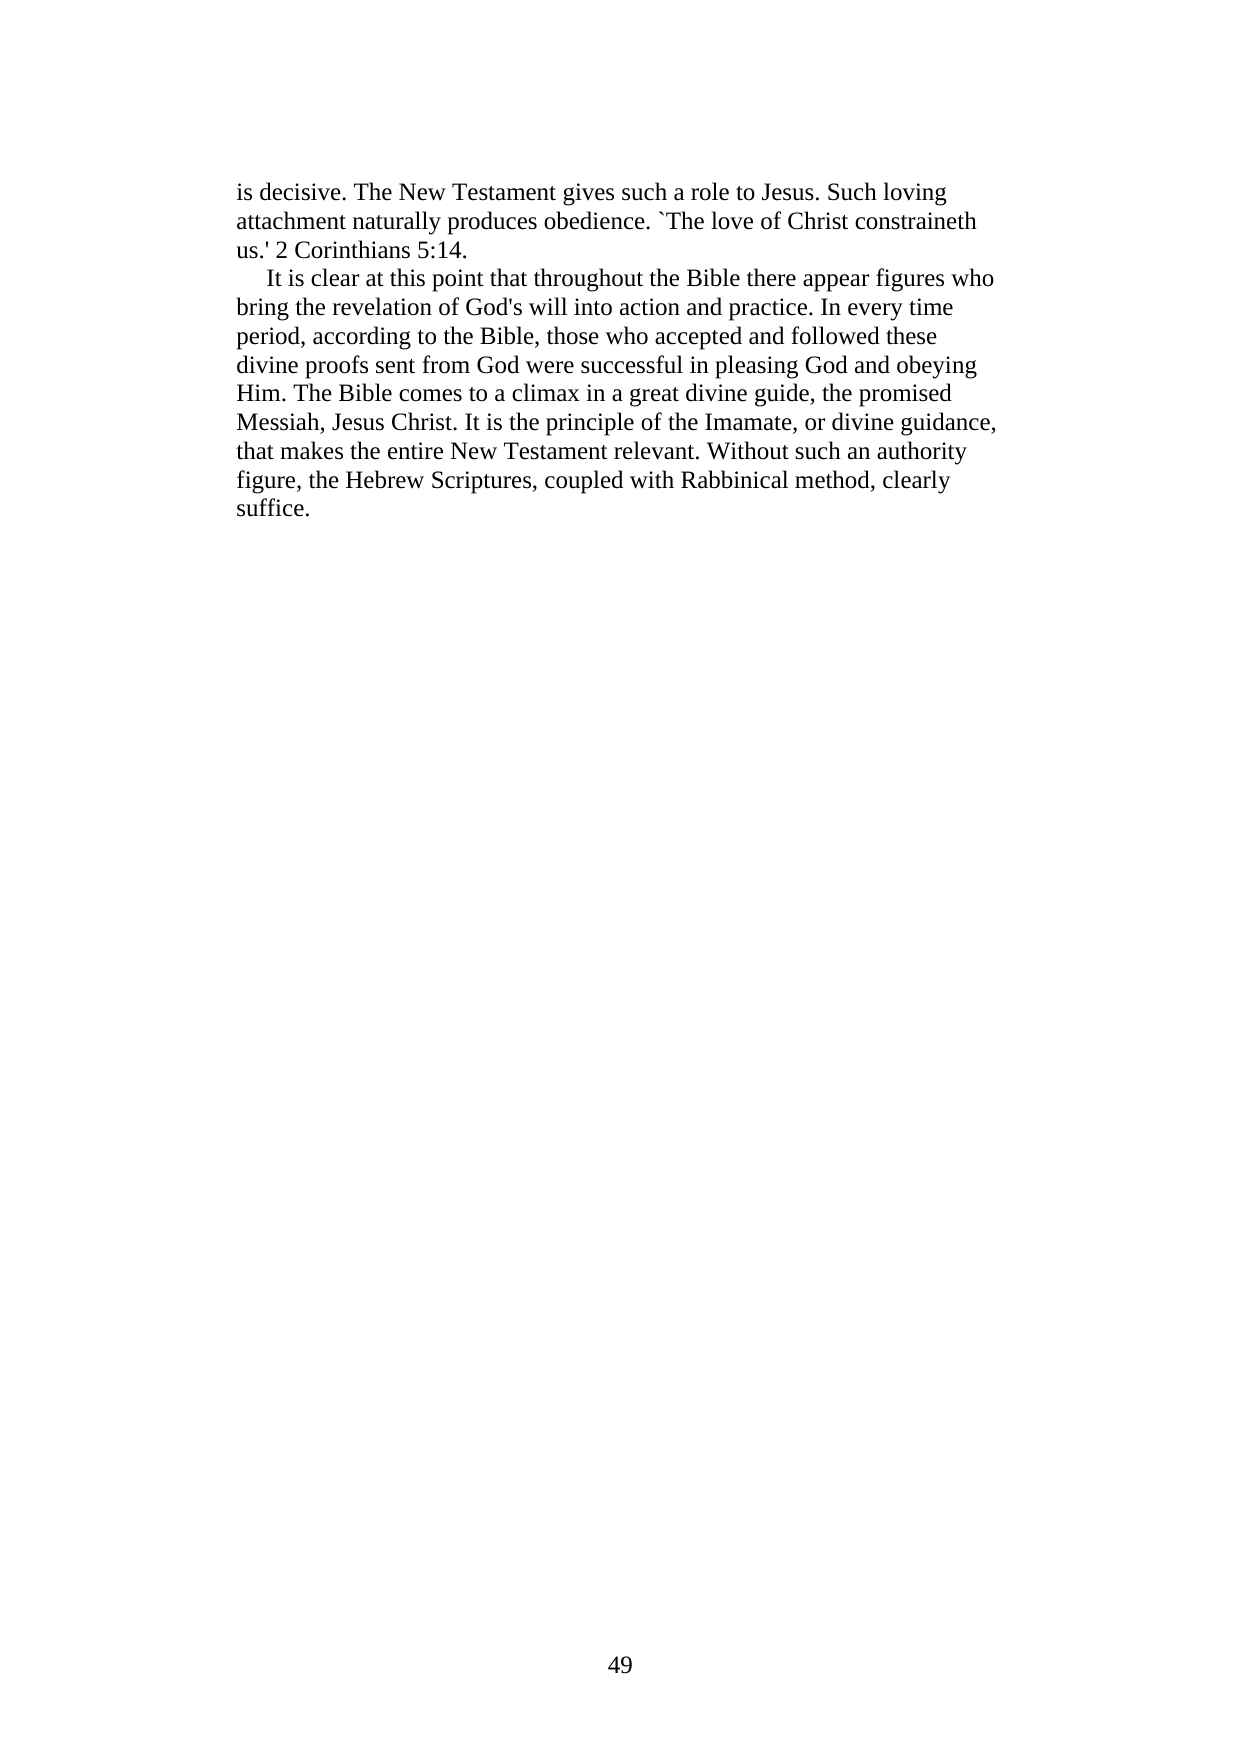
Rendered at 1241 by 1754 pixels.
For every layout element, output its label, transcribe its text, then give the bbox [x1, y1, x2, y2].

text It is clear at this point that throughout the Bible there appear figures who bring the revelation of God's will into action and practice. In every time period, according to the Bible, those who accepted and followed these divine proofs sent from God were successful in pleasing God and obeying Him. The Bible comes to a climax in a great divine guide, the promised Messiah, Jesus Christ. It is the principle of the Imamate, or divine guidance, that makes the entire New Testament relevant. Without such an authority figure, the Hebrew Scriptures, coupled with Rabbinical method, clearly suffice. [236, 263, 1004, 522]
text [236, 177, 1004, 263]
